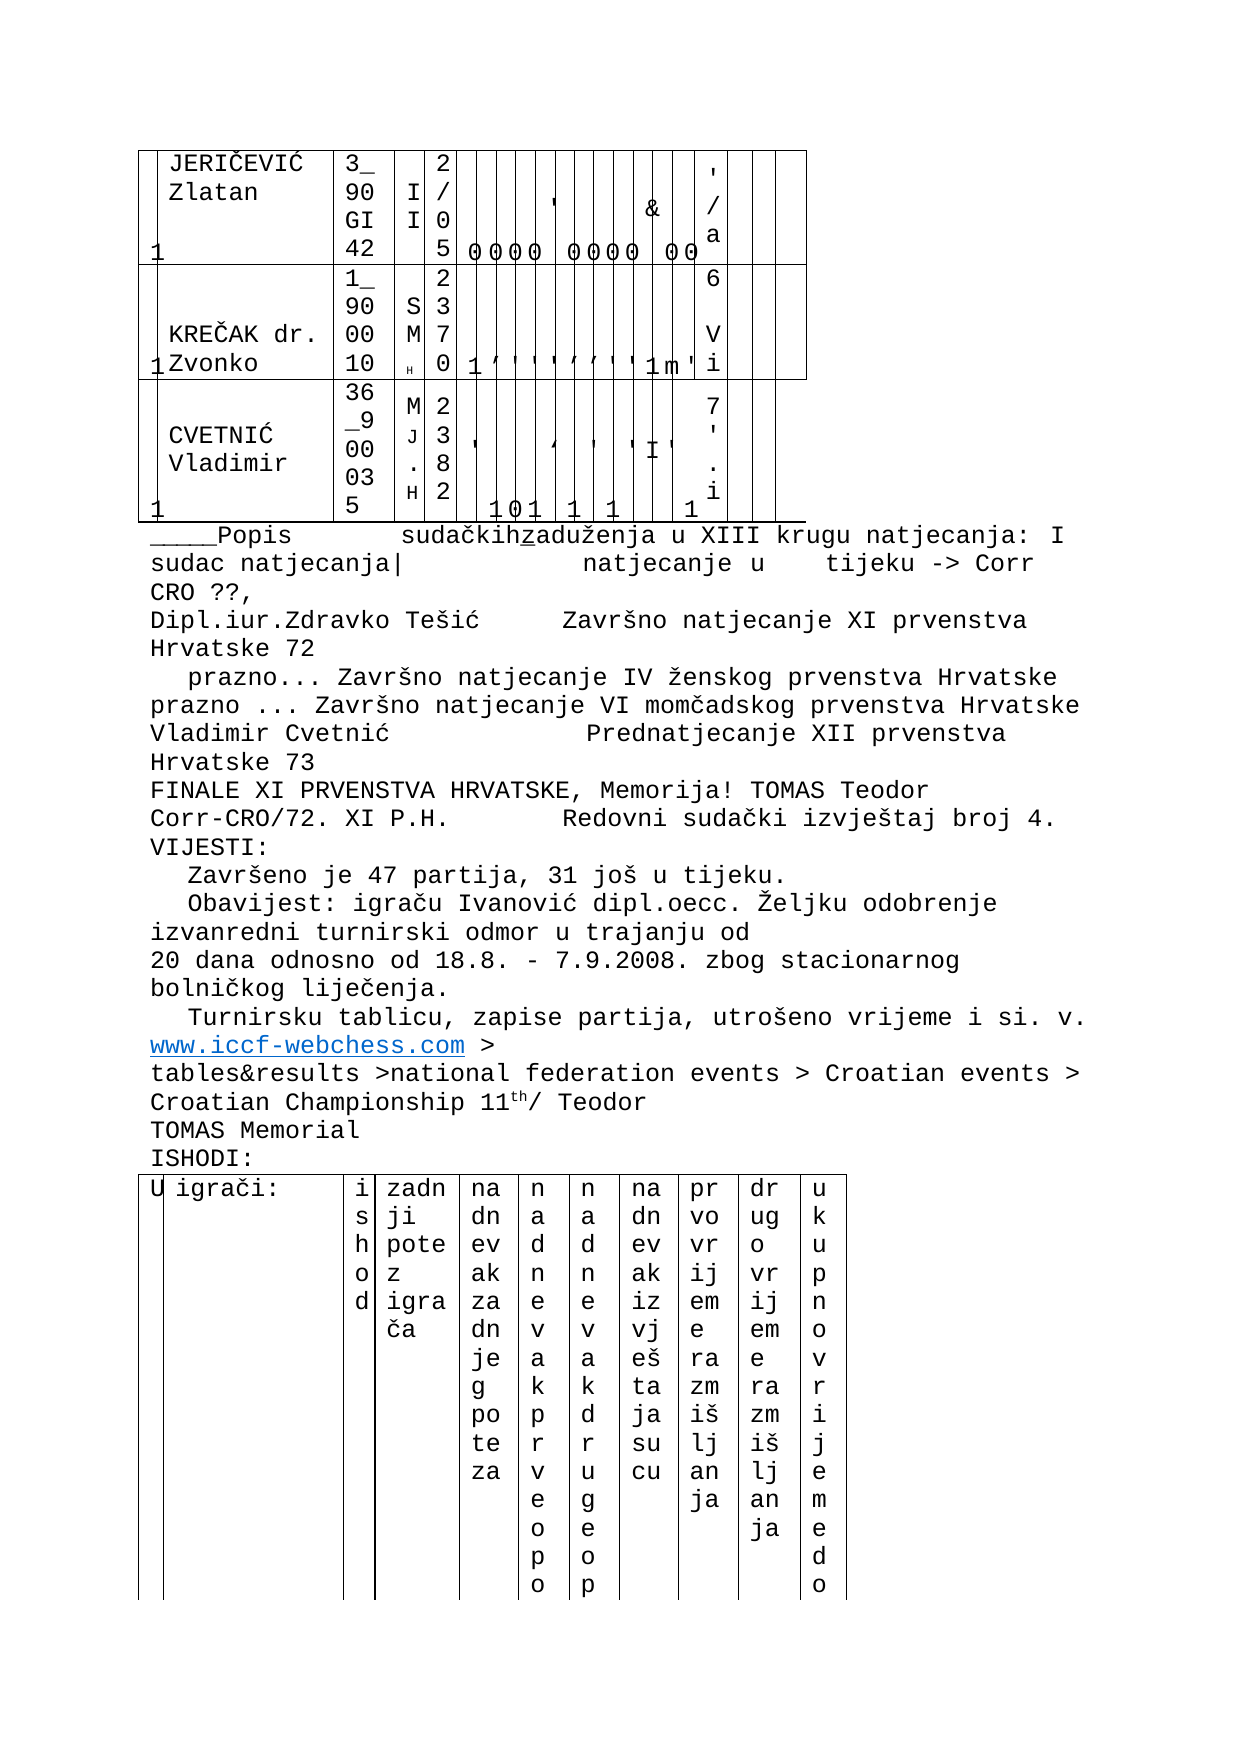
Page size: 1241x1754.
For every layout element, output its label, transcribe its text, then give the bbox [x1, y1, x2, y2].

text Turnirsku tablicu, zapise partija, utrošeno vrijeme i si. v. www.iccf-webchess.com > tables&results >national federation events > Croatian events > Croatian Championship 11th/ Teodor TOMAS Memorial [150, 1004, 1090, 1146]
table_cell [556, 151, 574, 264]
text VIJESTI: [150, 834, 1090, 862]
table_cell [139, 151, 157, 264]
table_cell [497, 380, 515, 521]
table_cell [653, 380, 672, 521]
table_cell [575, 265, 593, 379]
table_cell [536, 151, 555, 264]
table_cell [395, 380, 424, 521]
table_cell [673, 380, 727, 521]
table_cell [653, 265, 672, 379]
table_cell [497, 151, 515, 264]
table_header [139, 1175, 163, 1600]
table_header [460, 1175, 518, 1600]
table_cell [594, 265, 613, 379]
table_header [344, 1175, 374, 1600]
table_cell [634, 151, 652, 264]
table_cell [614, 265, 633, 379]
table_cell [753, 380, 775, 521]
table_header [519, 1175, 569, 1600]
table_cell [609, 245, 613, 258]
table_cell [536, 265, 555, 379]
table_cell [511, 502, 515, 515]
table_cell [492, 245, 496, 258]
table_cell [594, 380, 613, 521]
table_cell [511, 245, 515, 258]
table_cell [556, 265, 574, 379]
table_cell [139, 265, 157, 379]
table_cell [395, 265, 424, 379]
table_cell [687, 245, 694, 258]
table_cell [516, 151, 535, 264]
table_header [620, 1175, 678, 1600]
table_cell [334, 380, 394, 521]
text Završeno je 47 partija, 31 još u tijeku. [150, 862, 1090, 891]
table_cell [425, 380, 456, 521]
text Obavijest: igraču Ivanović dipl.oecc. Željku odobrenje izvanredni turnirski odmor u trajanju od 20 dana odnosno od 18.8. - 7.9.2008. zbog stacionarnog bolničkog liječenja. [150, 891, 1090, 1004]
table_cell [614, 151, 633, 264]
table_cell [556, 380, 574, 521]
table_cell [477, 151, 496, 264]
text Popis sudačkih zaduženja u XIII krugu natjecanja: I [150, 522, 1090, 551]
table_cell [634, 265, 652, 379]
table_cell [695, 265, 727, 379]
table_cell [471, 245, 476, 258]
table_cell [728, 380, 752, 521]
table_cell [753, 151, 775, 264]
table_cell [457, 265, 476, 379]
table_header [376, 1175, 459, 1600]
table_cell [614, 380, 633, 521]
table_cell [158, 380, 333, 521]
text prazno... Završno natjecanje IV ženskog prvenstva Hrvatske prazno ... Završno natjecanje VI momčadskog prvenstva Hrvatske Vladimir Cvetnić Prednatjecanje XII prvenstva Hrvatske 73 [150, 664, 1090, 777]
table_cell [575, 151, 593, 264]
text ISHODI: [150, 1146, 1090, 1174]
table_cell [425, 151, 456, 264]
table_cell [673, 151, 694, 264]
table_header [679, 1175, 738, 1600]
text FINALE XI PRVENSTVA HRVATSKE, Memorija! TOMAS Teodor Corr-CRO/72. XI P.H. Redovni sudački izvještaj broj 4. [150, 777, 1090, 834]
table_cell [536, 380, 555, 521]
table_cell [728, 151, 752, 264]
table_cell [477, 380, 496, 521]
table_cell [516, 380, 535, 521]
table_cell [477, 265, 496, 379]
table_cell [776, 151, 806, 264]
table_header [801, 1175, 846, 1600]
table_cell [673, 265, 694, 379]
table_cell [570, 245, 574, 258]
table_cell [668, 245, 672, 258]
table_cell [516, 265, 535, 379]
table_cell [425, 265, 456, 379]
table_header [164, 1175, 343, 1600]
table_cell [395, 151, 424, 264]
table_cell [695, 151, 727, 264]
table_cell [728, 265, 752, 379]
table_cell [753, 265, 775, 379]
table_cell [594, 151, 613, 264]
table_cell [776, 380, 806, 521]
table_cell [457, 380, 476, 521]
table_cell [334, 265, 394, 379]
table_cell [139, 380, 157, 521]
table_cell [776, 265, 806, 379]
text sudac natjecanja | natjecanje u tijeku -> Corr CRO ??, [150, 551, 1090, 607]
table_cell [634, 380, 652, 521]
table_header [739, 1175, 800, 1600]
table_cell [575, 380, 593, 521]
text Dipl.iur.Zdravko Tešić Završno natjecanje XI prvenstva Hrvatske 72 [150, 607, 1090, 664]
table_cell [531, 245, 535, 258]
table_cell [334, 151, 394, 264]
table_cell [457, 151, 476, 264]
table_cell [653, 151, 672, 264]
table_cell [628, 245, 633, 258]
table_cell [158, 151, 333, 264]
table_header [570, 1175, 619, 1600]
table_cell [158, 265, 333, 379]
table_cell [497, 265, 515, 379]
